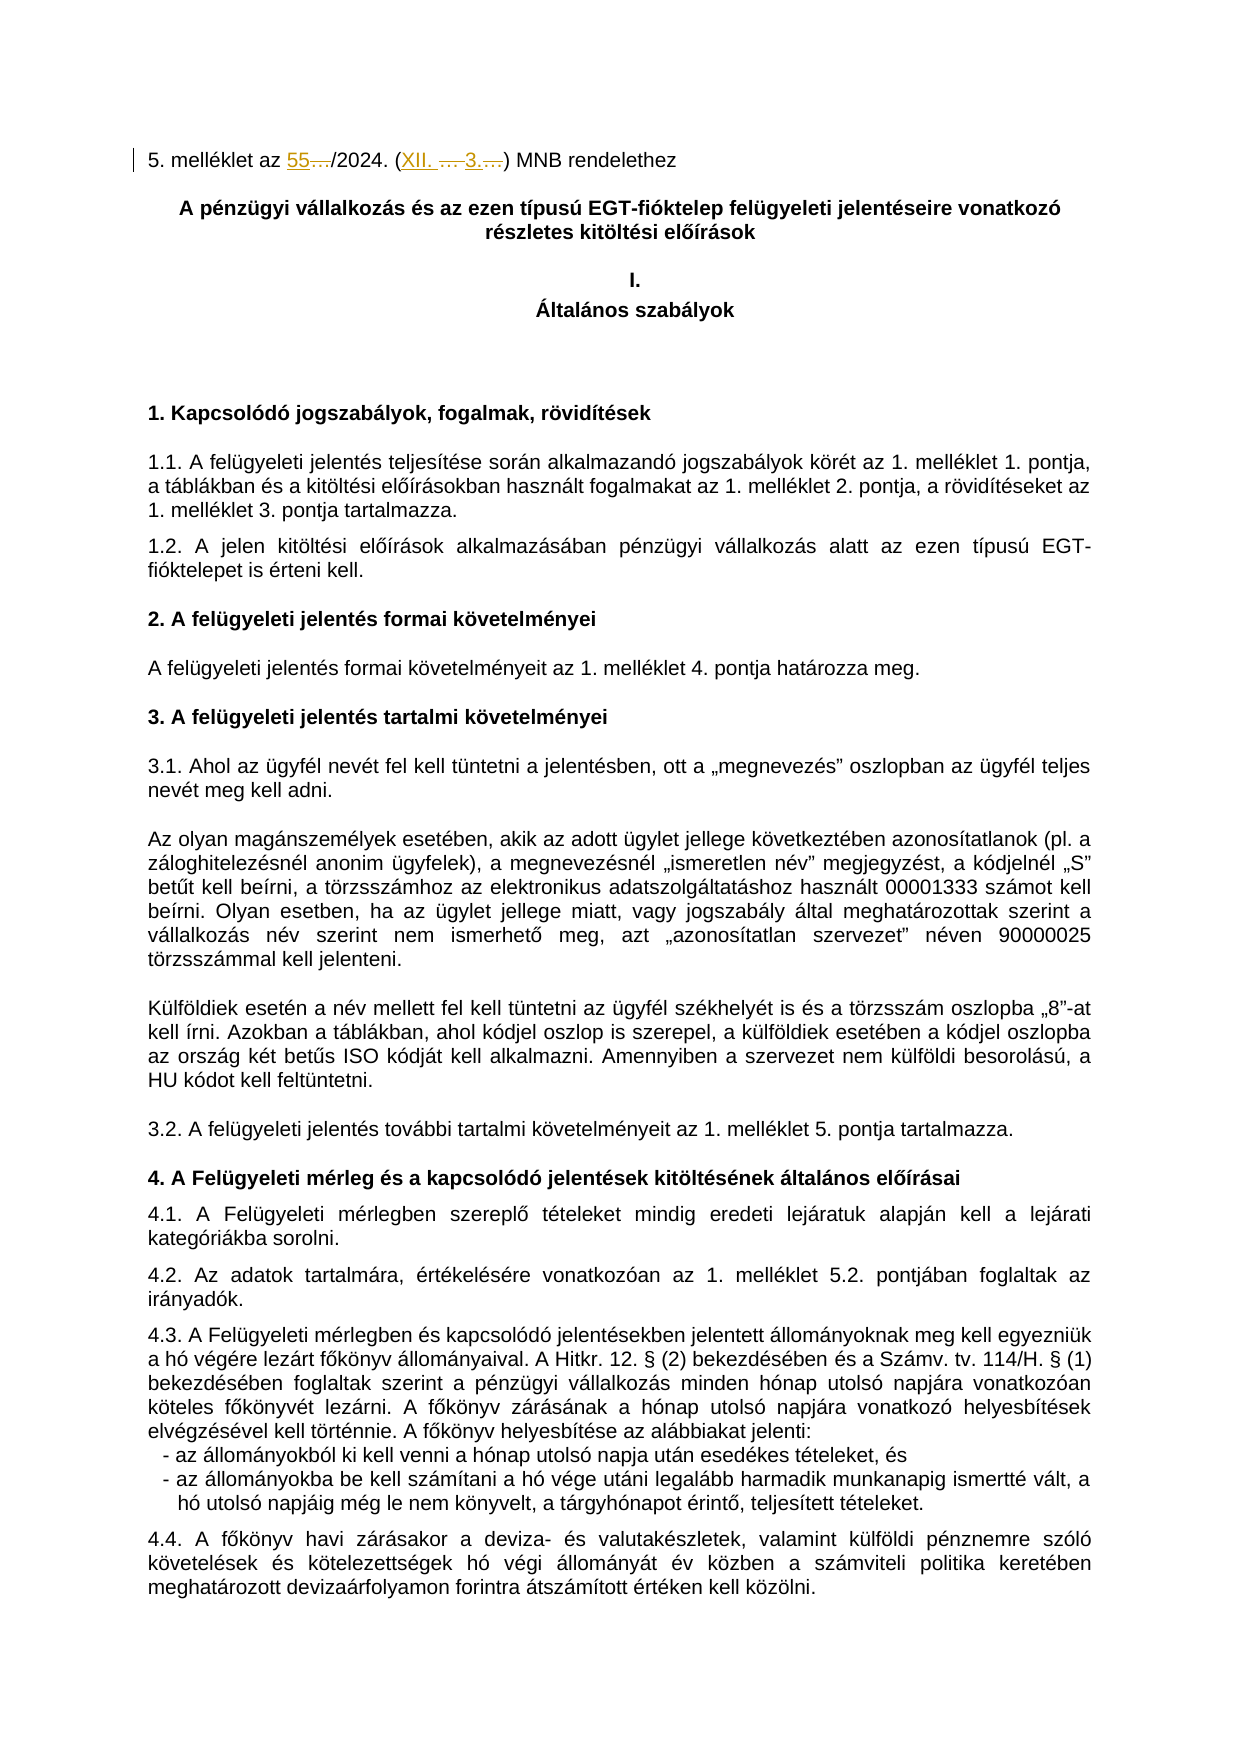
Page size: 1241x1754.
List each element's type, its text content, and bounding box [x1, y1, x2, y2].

subtitle 4. A Felügyeleti mérleg és a kapcsolódó jelentések kitöltésének általános előírásai [148, 1166, 1092, 1189]
text 1.2. A jelen kitöltési előírások alkalmazásában pénzügyi vállalkozás alatt az ezen típusú EGT-fióktelepet is érteni kell. [148, 534, 1092, 582]
text - az állományokba be kell számítani a hó vége utáni legalább harmadik munkanapig ismertté vált, a hó utolsó napjáig még le nem könyvelt, a tárgyhónapot érintő, teljesített tételeket. [162, 1467, 1092, 1514]
subtitle 3. A felügyeleti jelentés tartalmi követelményei [148, 705, 1092, 729]
text 4.1. A Felügyeleti mérlegben szereplő tételeket mindig eredeti lejáratuk alapján kell a lejárati kategóriákba sorolni. [148, 1202, 1092, 1250]
text 3.1. Ahol az ügyfél nevét fel kell tüntetni a jelentésben, ott a „megnevezés” oszlopban az ügyfél teljes nevét meg kell adni. [148, 754, 1092, 802]
text Az olyan magánszemélyek esetében, akik az adott ügylet jellege következtében azonosítatlanok (pl. a záloghitelezésnél anonim ügyfelek), a megnevezésnél „ismeretlen név” megjegyzést, a kódjelnél „S” betűt kell beírni, a törzsszámhoz az elektronikus adatszolgáltatáshoz használt 00001333 számot kell beírni. Olyan esetben, ha az ügylet jellege miatt, vagy jogszabály által meghatározottak szerint a vállalkozás név szerint nem ismerhető meg, azt „azonosítatlan szervezet” néven 90000025 törzsszámmal kell jelenteni. [148, 827, 1092, 971]
text 4.4. A főkönyv havi zárásakor a deviza- és valutakészletek, valamint külföldi pénznemre szóló követelések és kötelezettségek hó végi állományát év közben a számviteli politika keretében meghatározott devizaárfolyamon forintra átszámított értéken kell közölni. [148, 1527, 1092, 1599]
text - az állományokból ki kell venni a hónap utolsó napja után esedékes tételeket, és [162, 1443, 1092, 1467]
text A pénzügyi vállalkozás és az ezen típusú EGT-fióktelep felügyeleti jelentéseire vonatkozó részletes kitöltési előírások [148, 196, 1092, 244]
subtitle Általános szabályok [148, 298, 1092, 322]
text 3.2. A felügyeleti jelentés további tartalmi követelményeit az 1. melléklet 5. pontja tartalmazza. [148, 1117, 1092, 1141]
text Külföldiek esetén a név mellett fel kell tüntetni az ügyfél székhelyét is és a törzsszám oszlopba „8”-at kell írni. Azokban a táblákban, ahol kódjel oszlop is szerepel, a külföldiek esetében a kódjel oszlopba az ország két betűs ISO kódját kell alkalmazni. Amennyiben a szervezet nem külföldi besorolású, a HU kódot kell feltüntetni. [148, 996, 1092, 1092]
text 4.3. A Felügyeleti mérlegben és kapcsolódó jelentésekben jelentett állományoknak meg kell egyezniük a hó végére lezárt főkönyv állományaival. A Hitkr. 12. § (2) bekezdésében és a Számv. tv. 114/H. § (1) bekezdésében foglaltak szerint a pénzügyi vállalkozás minden hónap utolsó napjára vonatkozóan köteles főkönyvét lezárni. A főkönyv zárásának a hónap utolsó napjára vonatkozó helyesbítések elvégzésével kell történnie. A főkönyv helyesbítése az alábbiakat jelenti: [148, 1323, 1092, 1443]
text 4.2. Az adatok tartalmára, értékelésére vonatkozóan az 1. melléklet 5.2. pontjában foglaltak az irányadók. [148, 1262, 1092, 1310]
text A felügyeleti jelentés formai követelményeit az 1. melléklet 4. pontja határozza meg. [148, 656, 1092, 680]
subtitle I. [148, 268, 1092, 292]
text 5. melléklet az /2024. () MNB rendelethez [148, 148, 1092, 172]
text 1.1. A felügyeleti jelentés teljesítése során alkalmazandó jogszabályok körét az 1. melléklet 1. pontja, a táblákban és a kitöltési előírásokban használt fogalmakat az 1. melléklet 2. pontja, a rövidítéseket az 1. melléklet 3. pontja tartalmazza. [148, 450, 1092, 522]
subtitle 2. A felügyeleti jelentés formai követelményei [148, 607, 1092, 631]
subtitle 1. Kapcsolódó jogszabályok, fogalmak, rövidítések [148, 401, 1092, 425]
